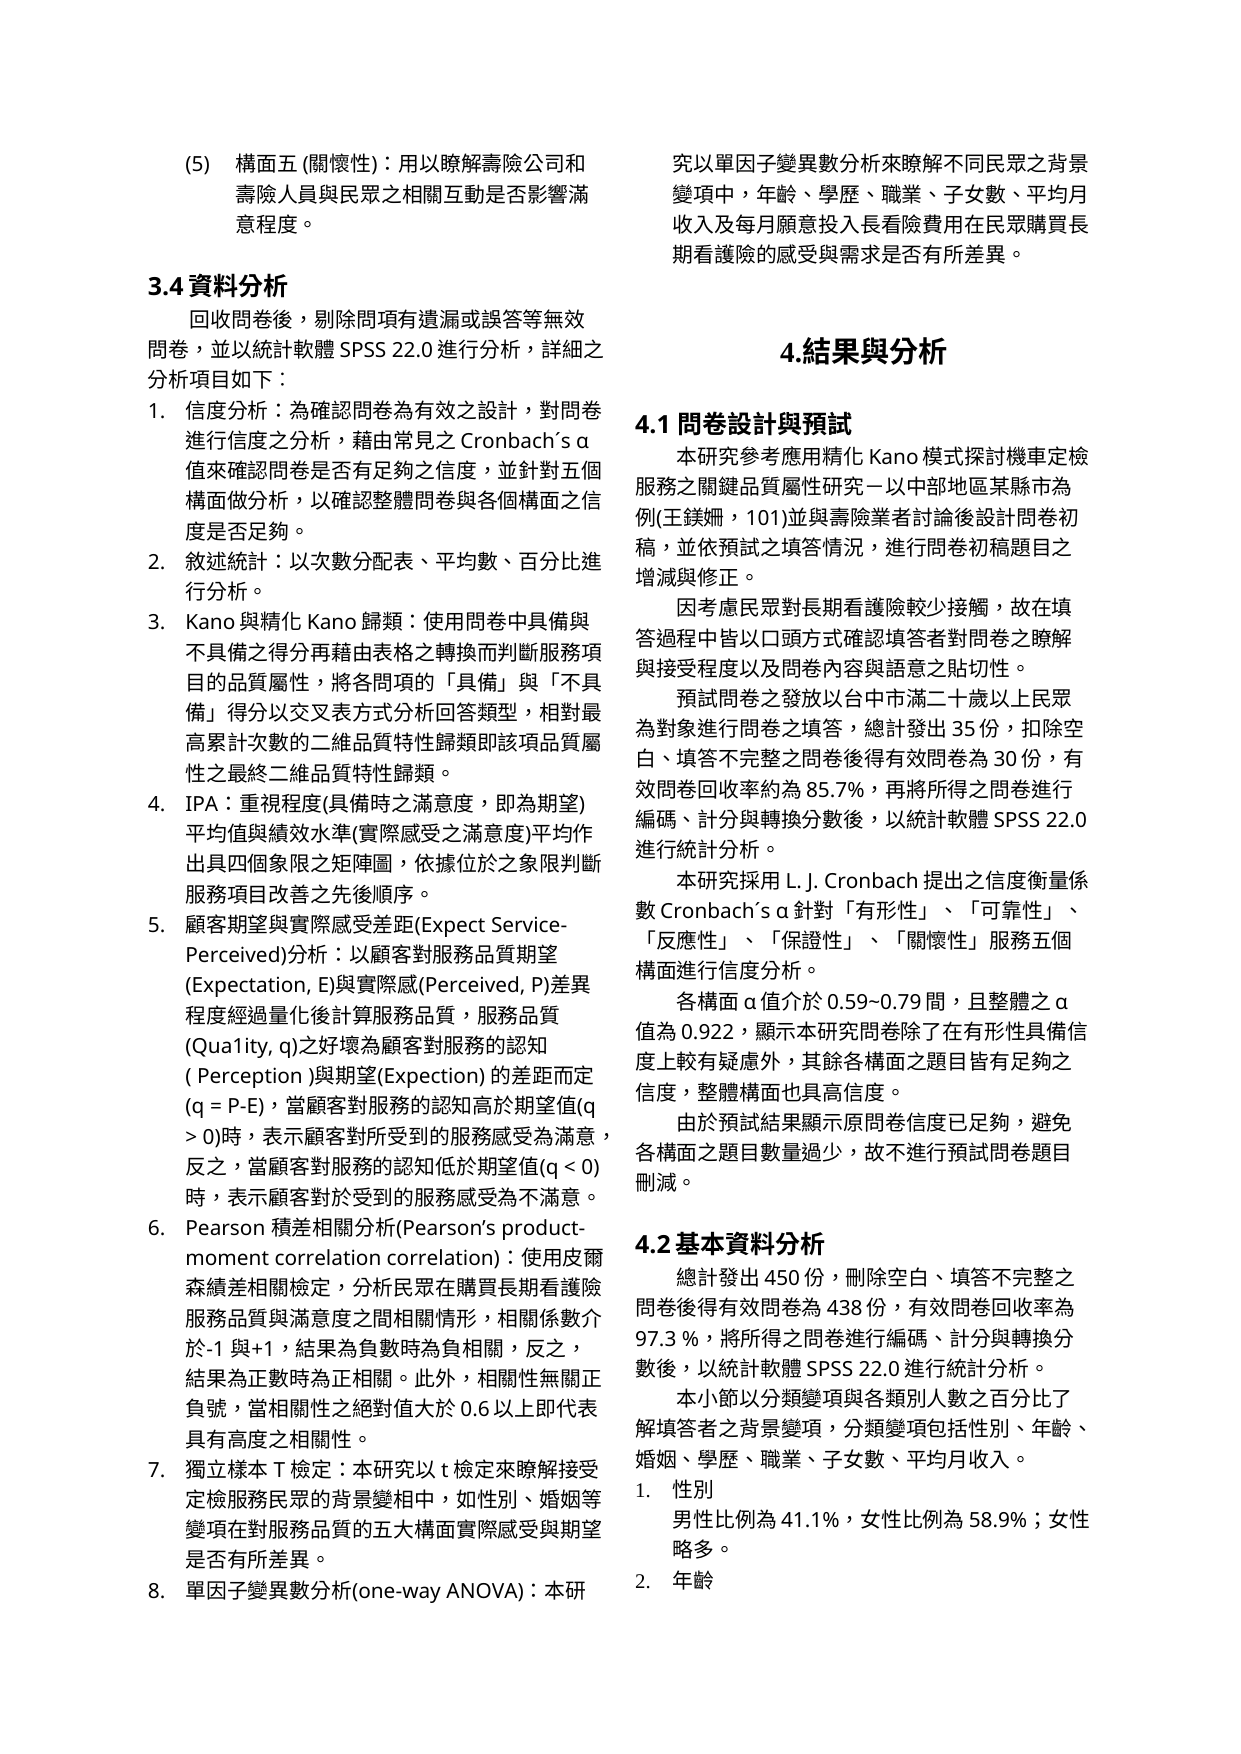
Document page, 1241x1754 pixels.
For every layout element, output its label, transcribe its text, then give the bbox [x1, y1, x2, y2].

list Kano與精化 Kano歸類：使用問卷中具備與不具備之得分再藉由表格之轉換而判斷服務項目的品質屬性，將各問項的「具備」與「不具備」得分以交叉表方式分析回答類型，相對最高累計次數的二維品質特性歸類即該項品質屬性之最終二維品質特性歸類。 [148, 606, 605, 787]
text 3.4資料分析 [148, 267, 605, 303]
list 性別 [635, 1473, 1092, 1503]
text 本小節以分類變項與各類別人數之百分比了解填答者之背景變項，分類變項包括性別、年齡、婚姻、學歷、職業、子女數、平均月收入。 [635, 1382, 1092, 1473]
text 總計發出450份，刪除空白、填答不完整之問卷後得有效問卷為438份，有效問卷回收率為97.3 %，將所得之問卷進行編碼、計分與轉換分數後，以統計軟體 SPSS 22.0進行統計分析。 [635, 1261, 1092, 1382]
text 預試問卷之發放以台中市滿二十歲以上民眾為對象進行問卷之填答，總計發出35份，扣除空白、填答不完整之問卷後得有效問卷為30份，有效問卷回收率約為85.7%，再將所得之問卷進行編碼、計分與轉換分數後，以統計軟體SPSS 22.0進行統計分析。 [635, 682, 1092, 864]
list 年齡 [635, 1564, 1092, 1594]
list 敘述統計：以次數分配表、平均數、百分比進行分析。 [148, 545, 605, 606]
text 回收問卷後，剔除問項有遺漏或誤答等無效問卷，並以統計軟體SPSS 22.0進行分析，詳細之分析項目如下︰ [148, 303, 605, 394]
list IPA：重視程度(具備時之滿意度，即為期望)平均值與績效水準(實際感受之滿意度)平均作出具四個象限之矩陣圖，依據位於之象限判斷服務項目改善之先後順序。 [148, 787, 605, 908]
text 本研究參考應用精化Kano模式探討機車定檢服務之關鍵品質屬性研究－以中部地區某縣市為例(王鎂姍，101)並與壽險業者討論後設計問卷初稿，並依預試之填答情況，進行問卷初稿題目之增減與修正。 [635, 440, 1092, 592]
list 單因子變異數分析(one-way ANOVA)：本研究以單因子變異數分析來瞭解不同民眾之背景變項中，年齡、學歷、職業、子女數、平均月收入及每月願意投入長看險費用在民眾購買長期看護險的感受與需求是否有所差異。 [635, 148, 1092, 268]
list 構面五 (關懷性)：用以瞭解壽險公司和壽險人員與民眾之相關互動是否影響滿意程度。 [185, 148, 605, 238]
text 由於預試結果顯示原問卷信度已足夠，避免各構面之題目數量過少，故不進行預試問卷題目刪減。 [635, 1106, 1092, 1197]
text 4.2基本資料分析 [635, 1225, 1092, 1261]
list 男性比例為41.1%，女性比例為58.9%；女性略多。 [672, 1503, 1092, 1564]
list 顧客期望與實際感受差距(Expect Service-Perceived)分析：以顧客對服務品質期望(Expectation, E)與實際感(Perceived, P)差異程度經過量化後計算服務品質，服務品質(Qua1ity, q)之好壞為顧客對服務的認知( Perception )與期望(Expection) 的差距而定(q = P-E)，當顧客對服務的認知高於期望值(q > 0)時，表示顧客對所受到的服務感受為滿意，反之，當顧客對服務的認知低於期望值(q < 0)時，表示顧客對於受到的服務感受為不滿意。 [148, 908, 605, 1211]
text 因考慮民眾對長期看護險較少接觸，故在填答過程中皆以口頭方式確認填答者對問卷之瞭解與接受程度以及問卷內容與語意之貼切性。 [635, 592, 1092, 682]
list 單因子變異數分析(one-way ANOVA)：本研究以單因子變異數分析來瞭解不同民眾之背景變項中，年齡、學歷、職業、子女數、平均月收入及每月願意投入長看險費用在民眾購買長期看護險的感受與需求是否有所差異。 [148, 1574, 605, 1604]
list 信度分析：為確認問卷為有效之設計，對問卷進行信度之分析，藉由常見之Cronbach´s α值來確認問卷是否有足夠之信度，並針對五個構面做分析，以確認整體問卷與各個構面之信度是否足夠。 [148, 394, 605, 545]
text 4.1 問卷設計與預試 [635, 404, 1092, 440]
list Pearson 積差相關分析(Pearson’s product-moment correlation correlation)：使用皮爾森績差相關檢定，分析民眾在購買長期看護險服務品質與滿意度之間相關情形，相關係數介於-1 與+1，結果為負數時為負相關，反之，結果為正數時為正相關。此外，相關性無關正負號，當相關性之絕對值大於0.6以上即代表具有高度之相關性。 [148, 1211, 605, 1453]
list 獨立樣本 T 檢定：本研究以 t 檢定來瞭解接受定檢服務民眾的背景變相中，如性別、婚姻等變項在對服務品質的五大構面實際感受與期望是否有所差異。 [148, 1453, 605, 1574]
text 4.結果與分析 [635, 328, 1092, 371]
text 本研究採用 L. J. Cronbach提出之信度衡量係數Cronbach´s α針對「有形性」、「可靠性」、「反應性」、「保證性」、「關懷性」服務五個構面進行信度分析。 [635, 864, 1092, 985]
text 各構面α值介於0.59~0.79間，且整體之α值為0.922，顯示本研究問卷除了在有形性具備信度上較有疑慮外，其餘各構面之題目皆有足夠之信度，整體構面也具高信度。 [635, 985, 1092, 1106]
